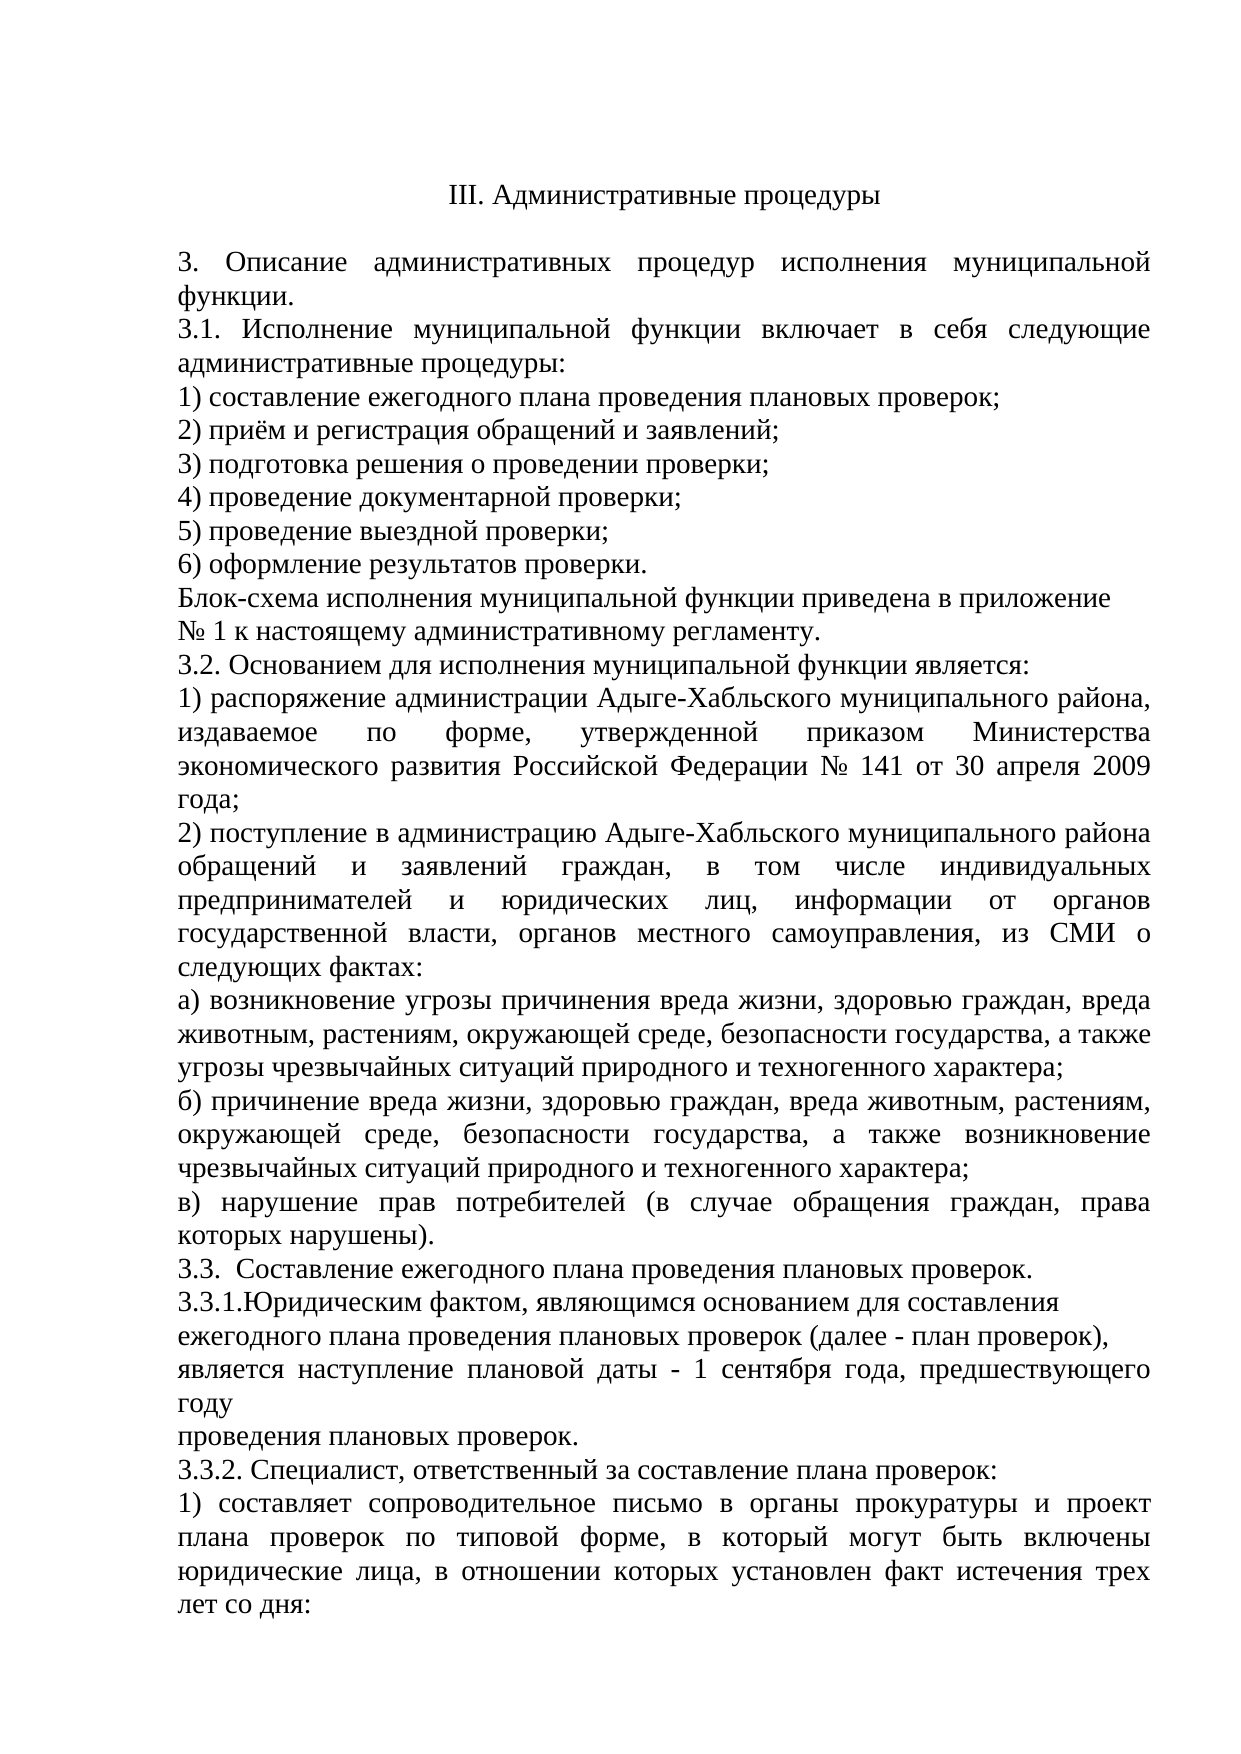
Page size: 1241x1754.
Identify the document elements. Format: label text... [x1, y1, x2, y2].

text а) возникновение угрозы причинения вреда жизни, здоровью граждан, вреда животным, растениям, окружающей среде, безопасности государства, а также угрозы чрезвычайных ситуаций природного и техногенного характера; [177, 982, 1152, 1083]
text № 1 к настоящему административному регламенту. [177, 613, 1152, 647]
text 3) подготовка решения о проведении проверки; [177, 446, 1152, 479]
text является наступление плановой даты - 1 сентября года, предшествующего году [177, 1351, 1152, 1418]
text 2) приём и регистрация обращений и заявлений; [177, 412, 1152, 446]
text в) нарушение прав потребителей (в случае обращения граждан, права которых нарушены). [177, 1184, 1152, 1251]
text 5) проведение выездной проверки; [177, 513, 1152, 546]
text 3.3.2. Специалист, ответственный за составление плана проверок: [177, 1452, 1152, 1486]
text 4) проведение документарной проверки; [177, 479, 1152, 513]
text 6) оформление результатов проверки. [177, 546, 1152, 580]
text проведения плановых проверок. [177, 1418, 1152, 1452]
text 3.1. Исполнение муниципальной функции включает в себя следующие административные процедуры: [177, 312, 1152, 379]
text 2) поступление в администрацию Адыге-Хабльского муниципального района обращений и заявлений граждан, в том числе индивидуальных предпринимателей и юридических лиц, информации от органов государственной власти, органов местного самоуправления, из СМИ о следующих фактах: [177, 815, 1152, 982]
text 1) распоряжение администрации Адыге-Хабльского муниципального района, издаваемое по форме, утвержденной приказом Министерства экономического развития Российской Федерации № 141 от 30 апреля 2009 года; [177, 681, 1152, 815]
text 3. Описание административных процедур исполнения муниципальной функции. [177, 244, 1152, 312]
text ежегодного плана проведения плановых проверок (далее - план проверок), [177, 1318, 1152, 1351]
text III. Административные процедуры [177, 177, 1152, 211]
text 1) составляет сопроводительное письмо в органы прокуратуры и проект плана проверок по типовой форме, в который могут быть включены юридические лица, в отношении которых установлен факт истечения трех лет со дня: [177, 1486, 1152, 1620]
text 3.3. Составление ежегодного плана проведения плановых проверок. [177, 1251, 1152, 1284]
text Блок-схема исполнения муниципальной функции приведена в приложение [177, 580, 1152, 613]
text б) причинение вреда жизни, здоровью граждан, вреда животным, растениям, окружающей среде, безопасности государства, а также возникновение чрезвычайных ситуаций природного и техногенного характера; [177, 1083, 1152, 1184]
text 3.2. Основанием для исполнения муниципальной функции является: [177, 647, 1152, 681]
text 3.3.1.Юридическим фактом, являющимся основанием для составления [177, 1284, 1152, 1318]
text 1) составление ежегодного плана проведения плановых проверок; [177, 379, 1152, 412]
